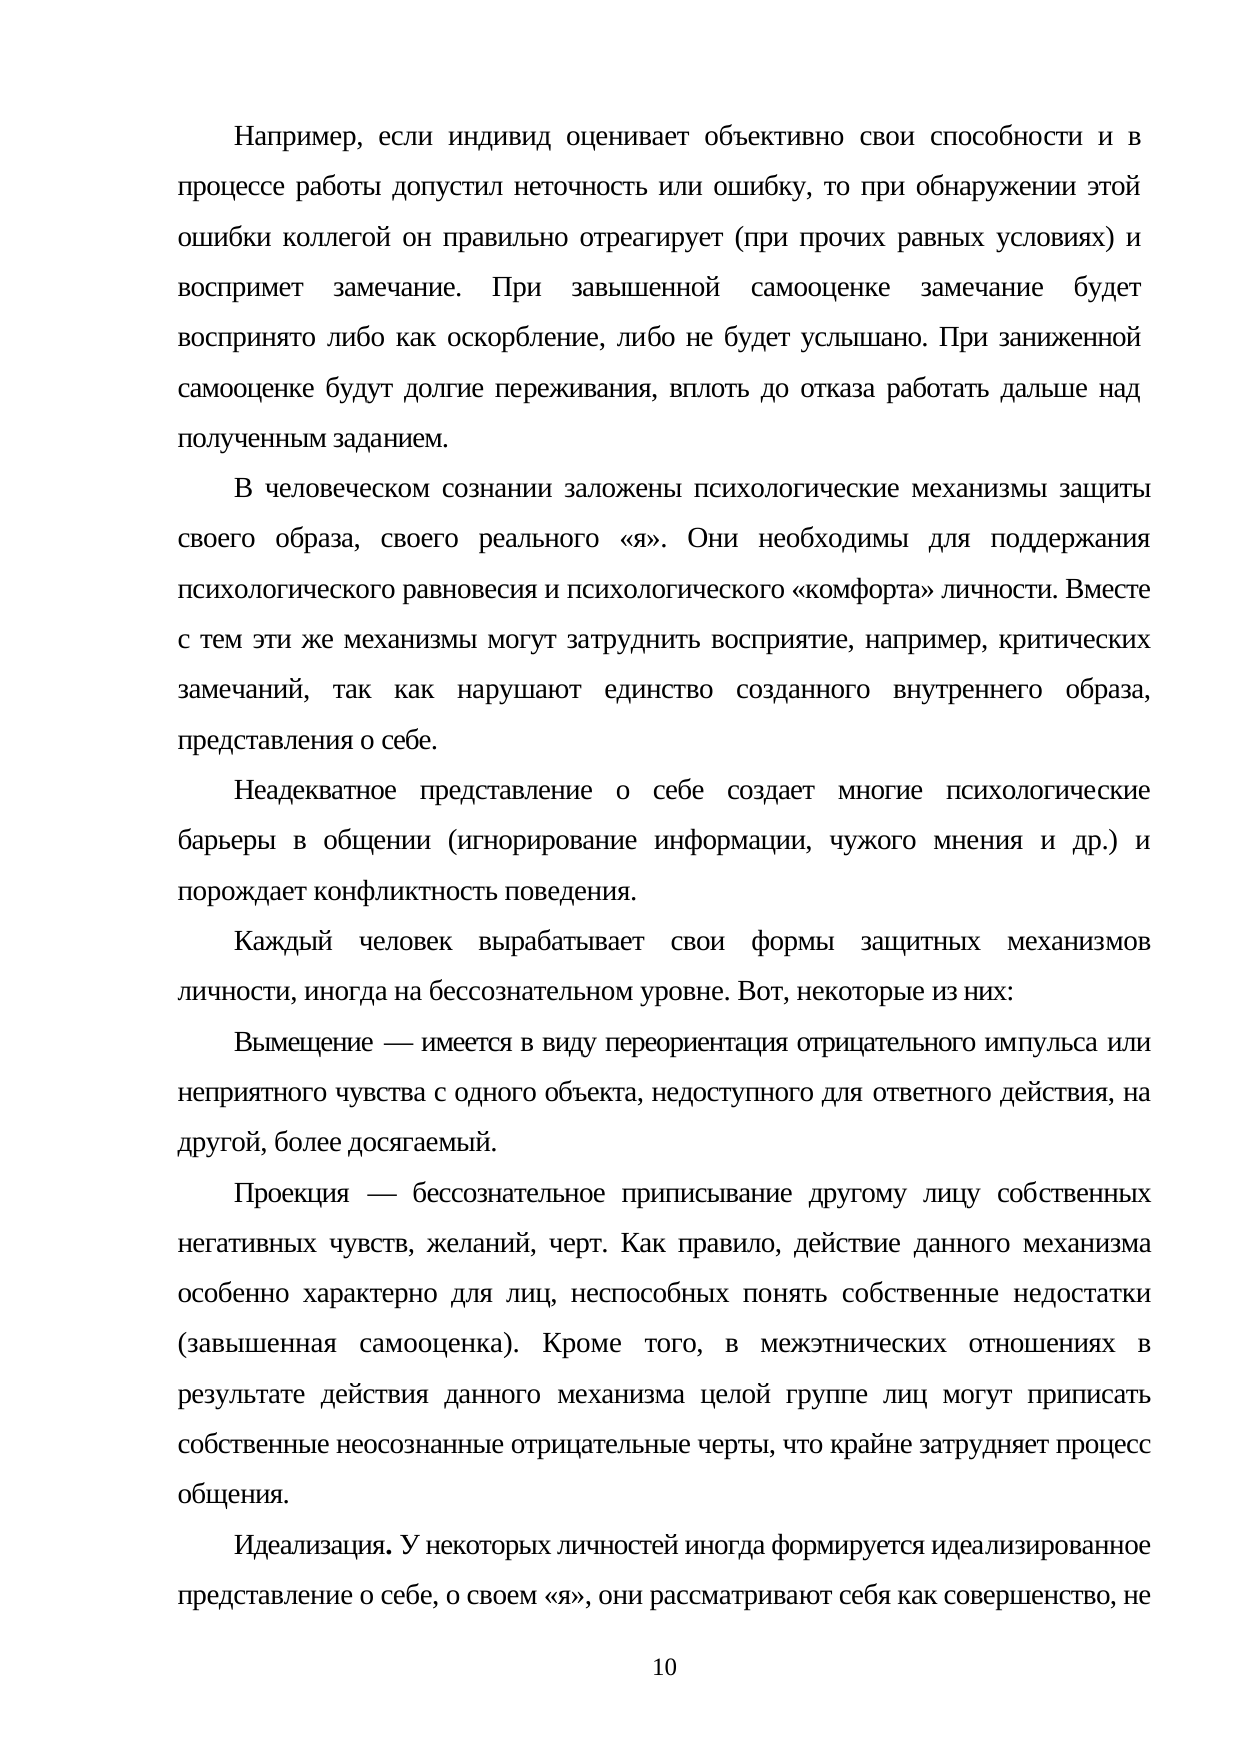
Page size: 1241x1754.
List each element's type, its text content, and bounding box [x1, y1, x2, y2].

text Каждый человек вырабатывает свои формы защитных механизмов личности, иногда на бессознательном уровне. Вот, некоторые из них: [177, 923, 1151, 1007]
text В человеческом сознании заложены психологические механизмы защиты своего образа, своего реального «я». Они необходимы для поддержания психологического равновесия и психологического «комфорта» личности. Вместе с тем эти же механизмы могут затруднить восприятие, например, критических замечаний, так как нарушают единство созданного внутреннего образа, представления о себе. [177, 470, 1151, 755]
text Неадекватное представление о себе создает многие психологические барьеры в общении (игнорирование информации, чужого мнения и др.) и порождает конфликтность поведения. [177, 772, 1151, 906]
text Например, если индивид оценивает объективно свои способности и в процессе работы допустил неточность или ошибку, то при обнаружении этой ошибки коллегой он правильно отреагирует (при прочих равных условиях) и воспримет замечание. При завышенной самооценке замечание будет воспринято либо как оскорбление, либо не будет услышано. При заниженной самооценке будут долгие переживания, вплоть до отказа работать дальше над полученным заданием. [177, 118, 1142, 453]
text Проекция — бессознательное приписывание другому лицу собственных негативных чувств, желаний, черт. Как правило, действие данного механизма особенно характерно для лиц, неспособных понять собственные недостатки (завышенная самооценка). Кроме того, в межэтнических отношениях в результате действия данного механизма целой группе лиц могут приписать собственные неосознанные отрицательные черты, что крайне затрудняет процесс общения. [177, 1175, 1152, 1510]
text Вымещение — имеется в виду переориентация отрицательного импульса или неприятного чувства с одного объекта, недоступного для ответного действия, на другой, более досягаемый. [177, 1024, 1151, 1158]
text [177, 1527, 1151, 1611]
